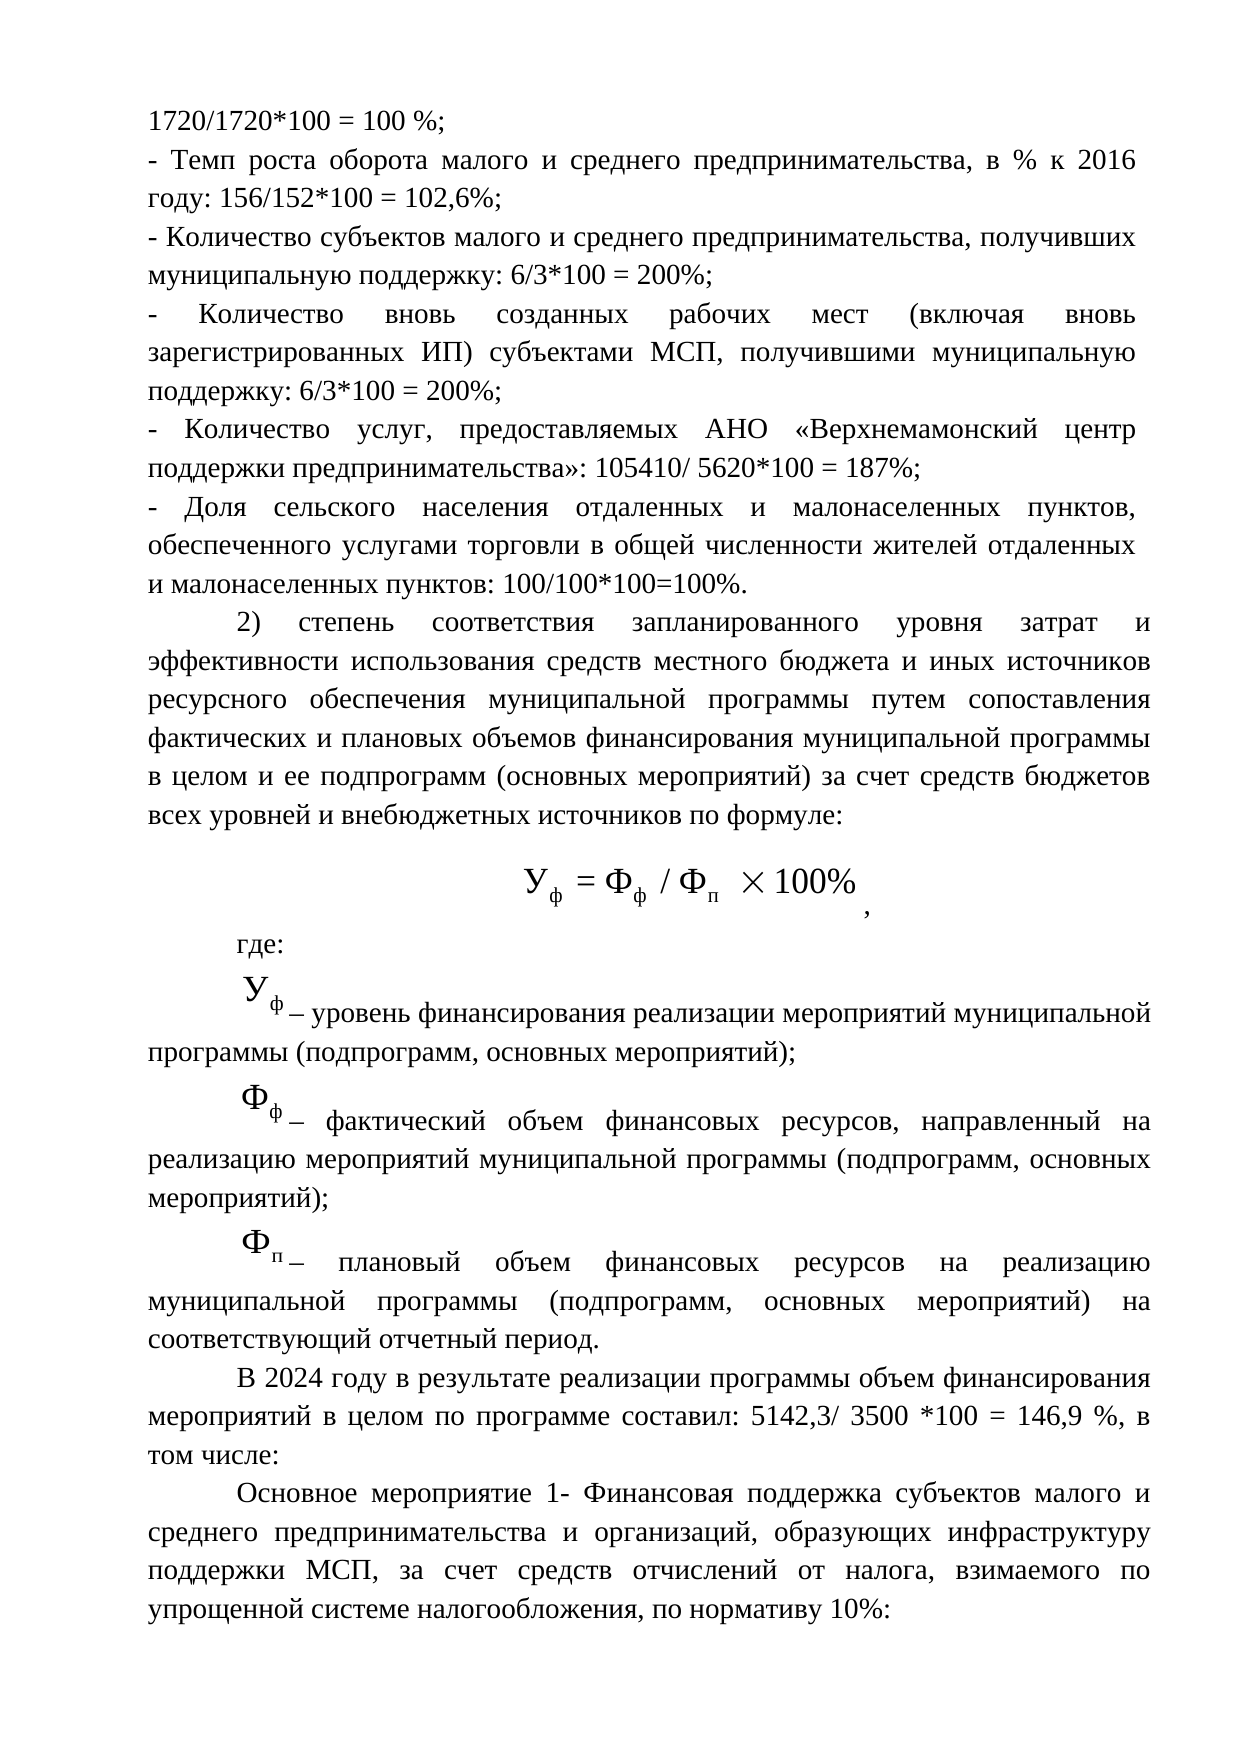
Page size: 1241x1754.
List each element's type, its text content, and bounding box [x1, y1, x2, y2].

text где: [148, 926, 1152, 959]
text - Доля сельского населения отдаленных и малонаселенных пунктов, обеспеченного услугами торговли в общей численности жителей отдаленных и малонаселенных пунктов: 100/100*100=100%. [148, 489, 1137, 599]
text 2) степень соответствия запланированного уровня затрат и эффективности использования средств местного бюджета и иных источников ресурсного обеспечения муниципальной программы путем сопоставления фактических и плановых объемов финансирования муниципальной программы в целом и ее подпрограмм (основных мероприятий) за счет средств бюджетов всех уровней и внебюджетных источников по формуле: [148, 604, 1152, 831]
text 1720/1720*100 = 100 %; [148, 103, 1137, 137]
text - Количество субъектов малого и среднего предпринимательства, получивших муниципальную поддержку: 6/3*100 = 200%; [148, 219, 1137, 291]
text - Количество услуг, предоставляемых АНО «Верхнемамонский центр поддержки предпринимательства»: 105410/ 5620*100 = 187%; [148, 412, 1137, 484]
text – фактический объем финансовых ресурсов, направленный на реализацию мероприятий муниципальной программы (подпрограмм, основных мероприятий); [148, 1072, 1152, 1214]
text - Темп роста оборота малого и среднего предпринимательства, в % к 2016 году: 156/152*100 = 102,6%; [148, 142, 1137, 214]
text Основное мероприятие 1- Финансовая поддержка субъектов малого и среднего предпринимательства и организаций, образующих инфраструктуру поддержки МСП, за счет средств отчислений от налога, взимаемого по упрощенной системе налогообложения, по нормативу 10%: [148, 1475, 1152, 1624]
text В 2024 году в результате реализации программы объем финансирования мероприятий в целом по программе составил: 5142,3/ 3500 *100 = 146,9 %, в том числе: [148, 1360, 1152, 1470]
text , [148, 856, 1152, 921]
text - Количество вновь созданных рабочих мест (включая вновь зарегистрированных ИП) субъектами МСП, получившими муниципальную поддержку: 6/3*100 = 200%; [148, 296, 1137, 407]
text – плановый объем финансовых ресурсов на реализацию муниципальной программы (подпрограмм, основных мероприятий) на соответствующий отчетный период. [148, 1219, 1152, 1355]
text – уровень финансирования реализации мероприятий муниципальной программы (подпрограмм, основных мероприятий); [148, 964, 1152, 1067]
